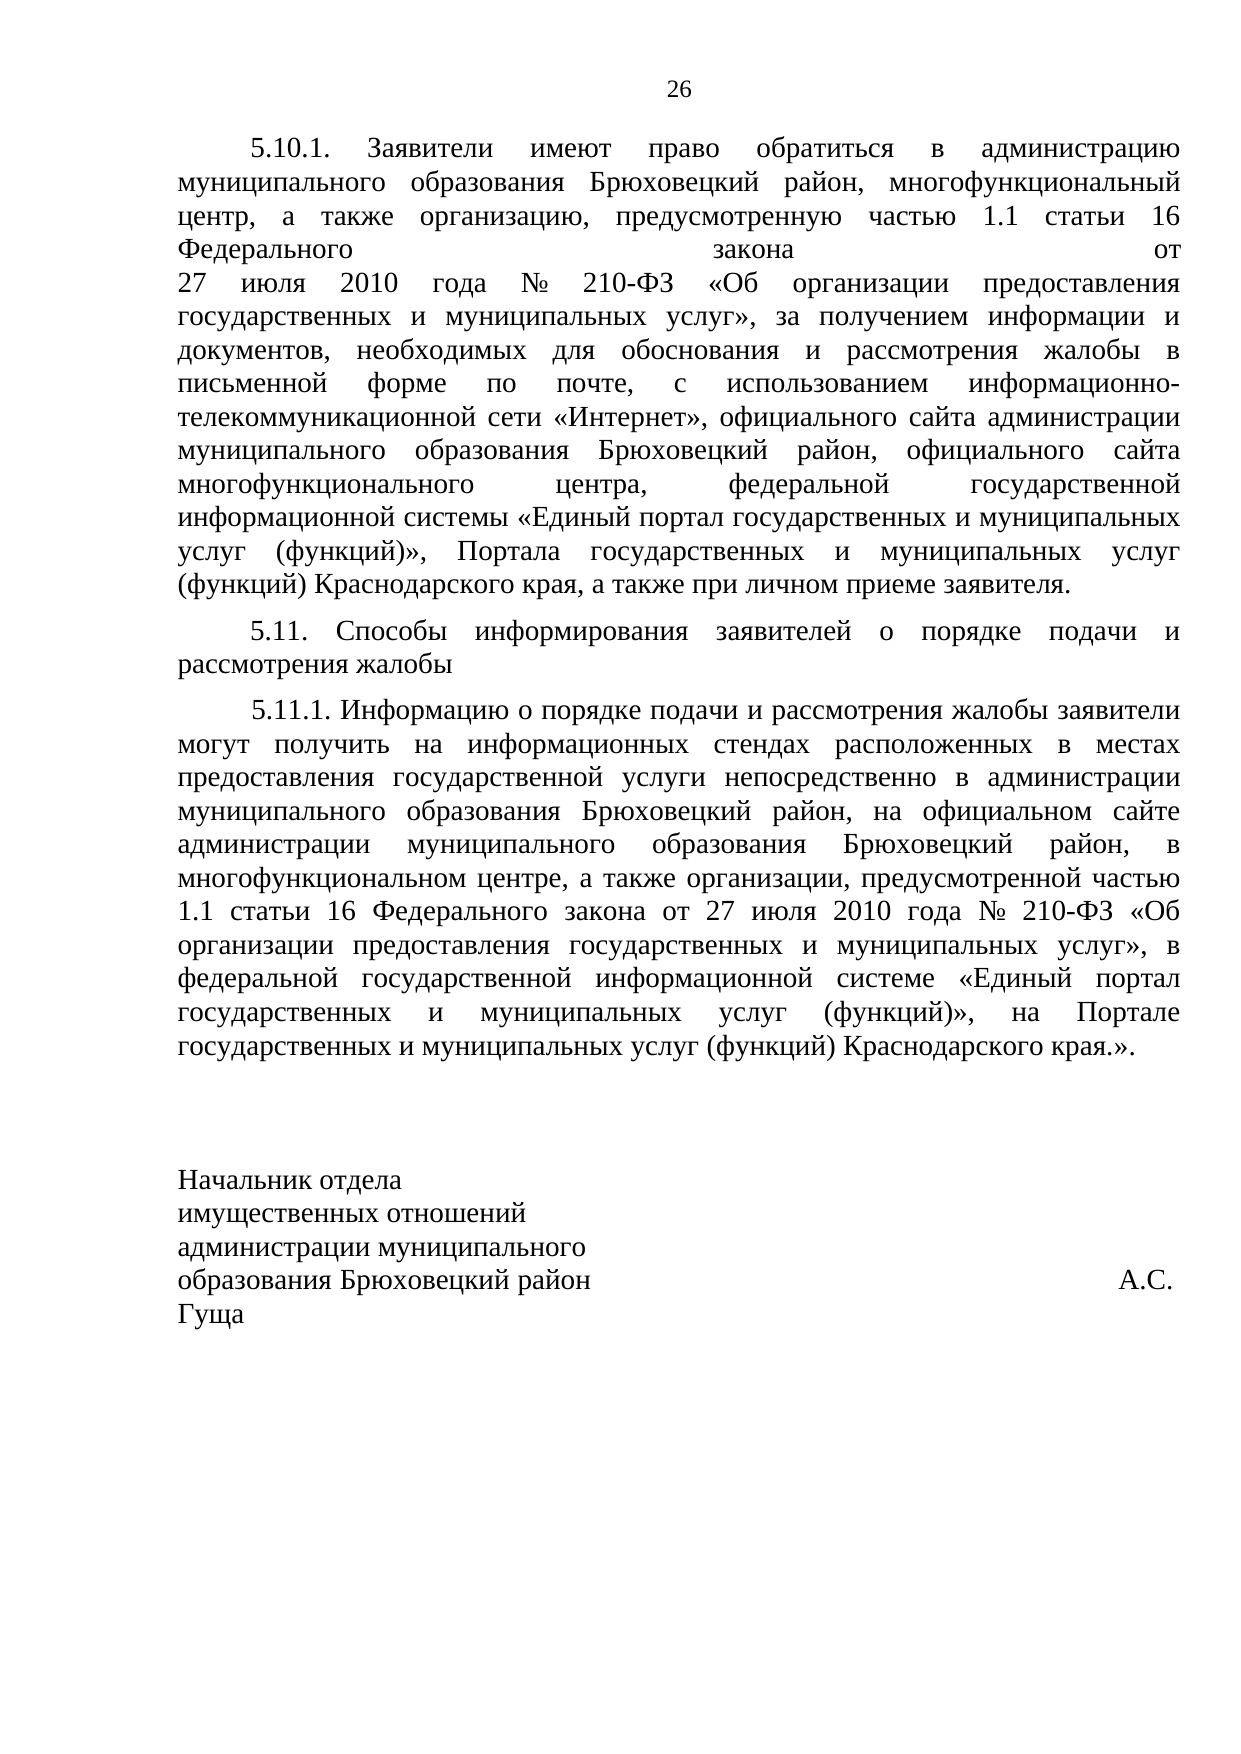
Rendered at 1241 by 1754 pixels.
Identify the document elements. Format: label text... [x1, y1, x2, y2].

text Начальник отдела [177, 1162, 1181, 1195]
text администрации муниципального [177, 1229, 1181, 1262]
text имущественных отношений [177, 1195, 1181, 1229]
text образования Брюховецкий район А.С. Гуща [177, 1262, 1181, 1329]
